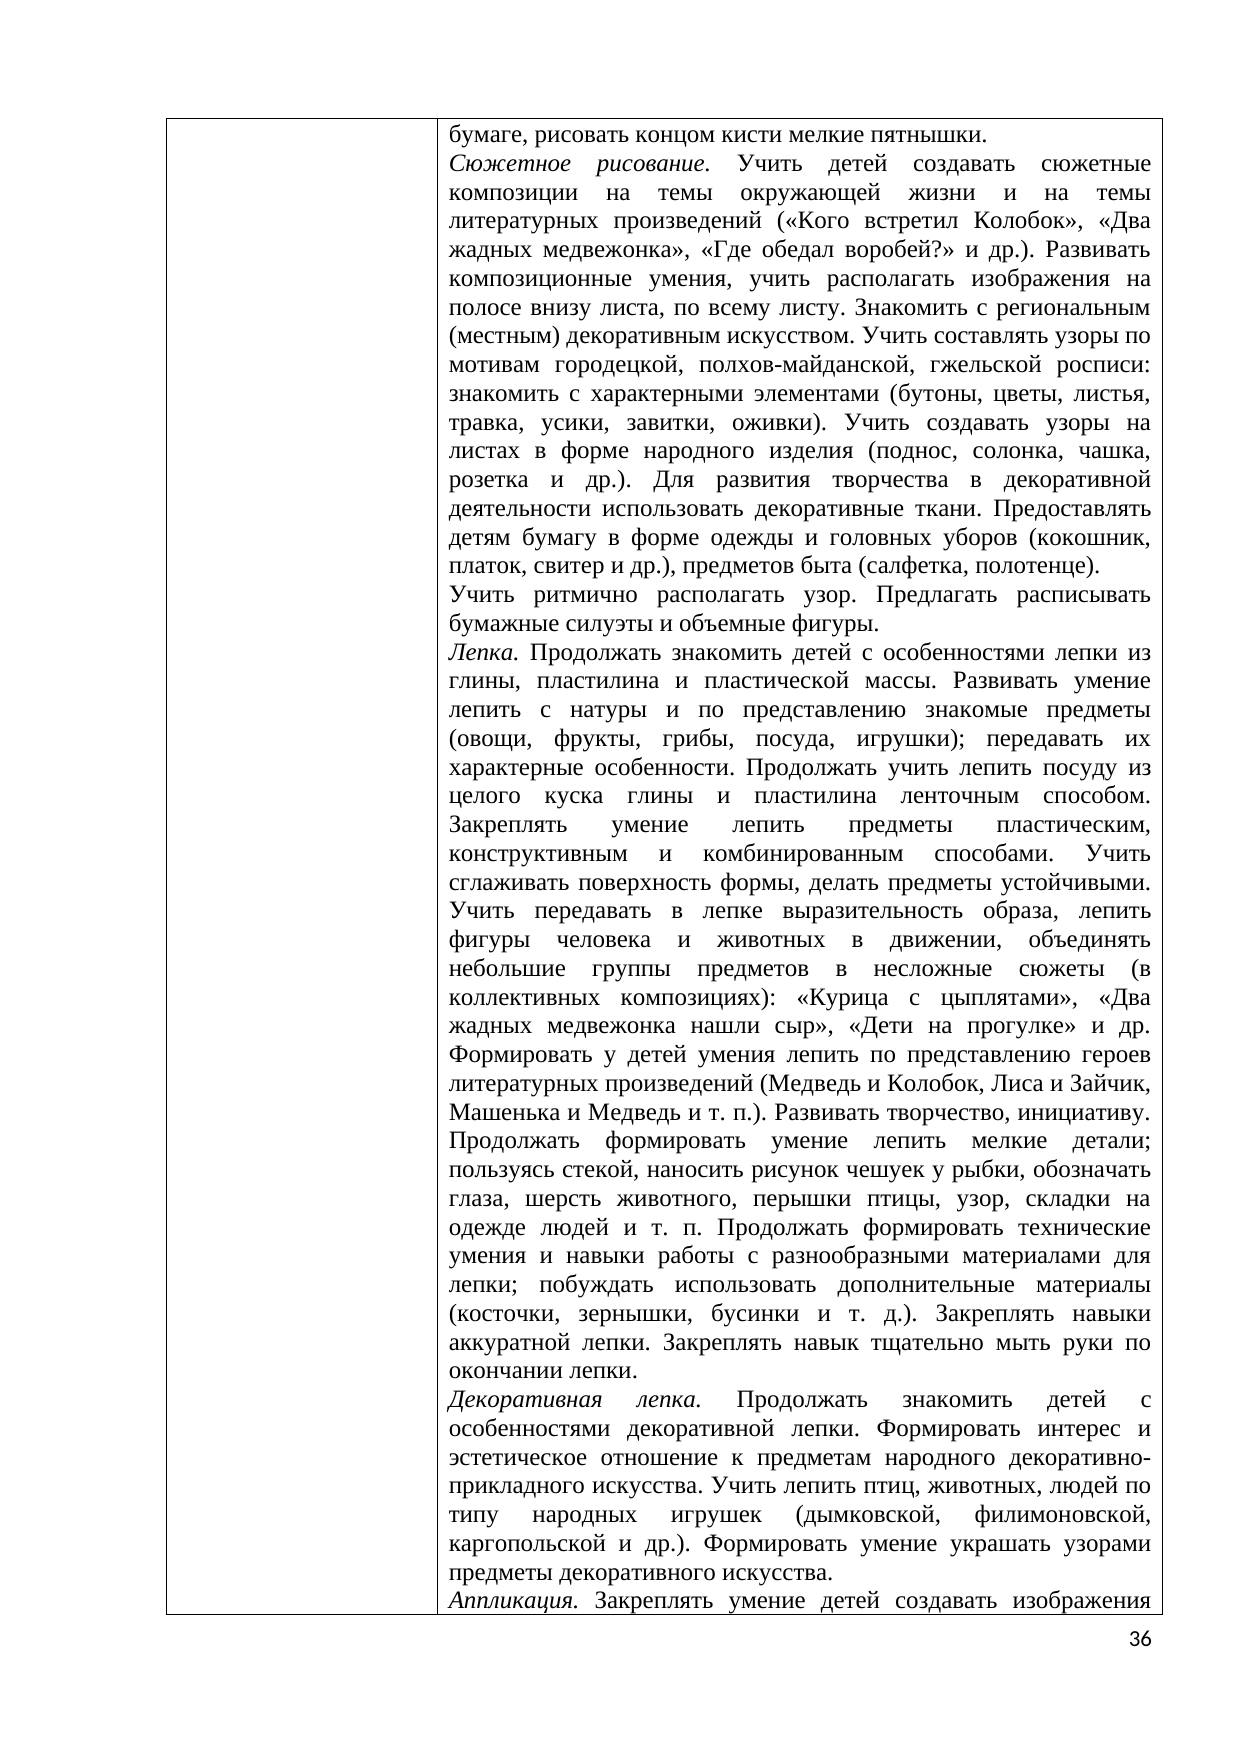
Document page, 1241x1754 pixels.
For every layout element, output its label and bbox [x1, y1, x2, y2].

table_header [167, 119, 437, 1614]
table_header [438, 119, 1162, 1614]
